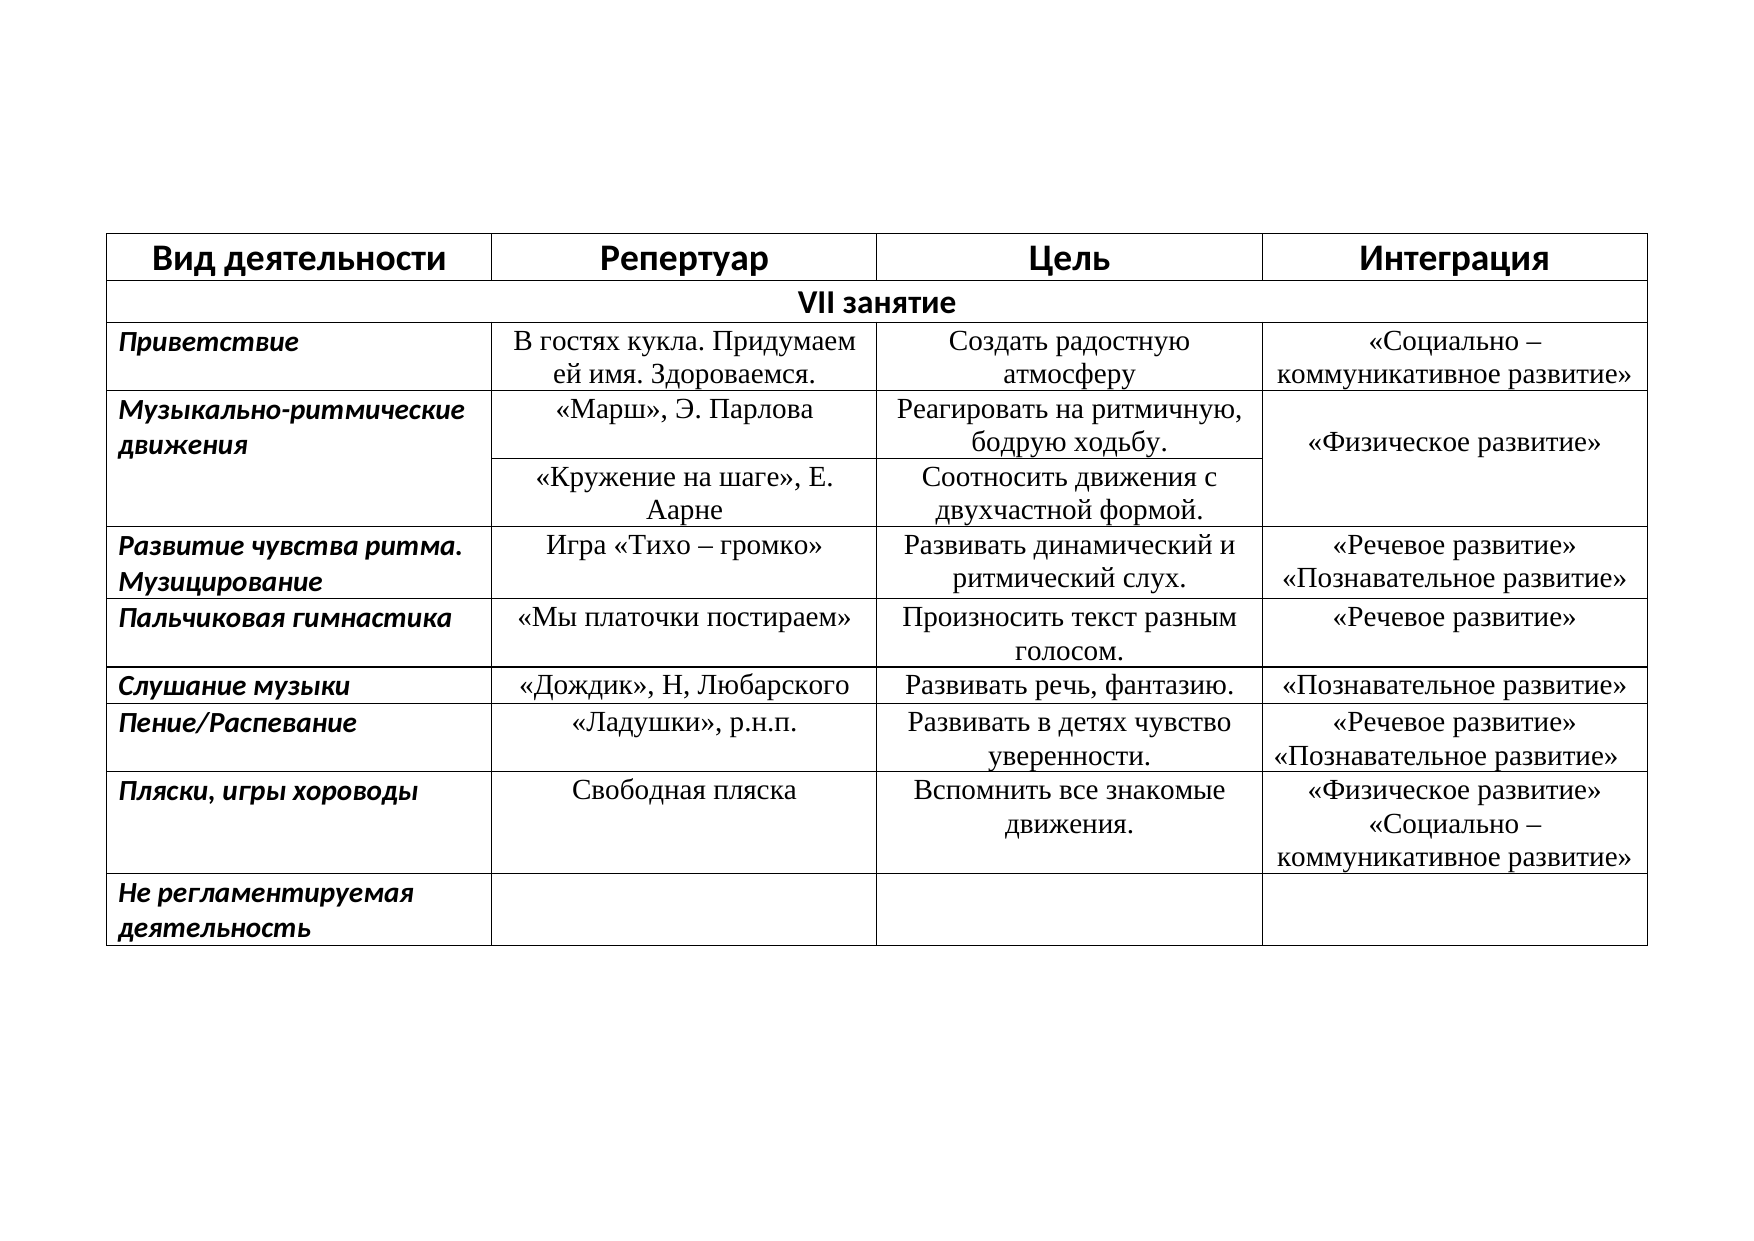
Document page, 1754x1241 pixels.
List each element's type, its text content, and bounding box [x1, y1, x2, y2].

table_cell В гостях кукла. Придумаем ей имя. Здороваемся. [492, 323, 876, 390]
table_cell «Речевое развитие» [1263, 599, 1647, 666]
table_cell «Речевое развитие» «Познавательное развитие» [1263, 527, 1647, 598]
table_cell «Мы платочки постираем» [492, 599, 876, 666]
table_cell [877, 874, 1262, 945]
table_cell Создать радостную атмосферу [877, 323, 1262, 390]
table_cell Произносить текст разным голосом. [877, 599, 1262, 666]
table_header Репертуар [492, 234, 876, 280]
table_cell «Физическое развитие» [1263, 391, 1647, 526]
table_cell Развивать динамический и ритмический слух. [877, 527, 1262, 598]
table_cell «Дождик», Н, Любарского [492, 668, 876, 703]
table_cell Вспомнить все знакомые движения. [877, 772, 1262, 873]
table_cell Пляски, игры хороводы [107, 772, 491, 873]
table_cell Не регламентируемая деятельность [107, 874, 491, 945]
table_cell Развивать речь, фантазию. [877, 668, 1262, 703]
table_cell Развивать в детях чувство уверенности. [877, 704, 1262, 771]
table_cell Приветствие [107, 323, 491, 390]
table_cell [492, 874, 876, 945]
table_cell Развитие чувства ритма. Музицирование [107, 527, 491, 598]
table_cell Слушание музыки [107, 668, 491, 703]
table_cell Игра «Тихо – громко» [492, 527, 876, 598]
table_cell «Социально – коммуникативное развитие» [1263, 323, 1647, 390]
table_cell «Марш», Э. Парлова [492, 391, 876, 458]
table_cell «Кружение на шаге», Е. Аарне [492, 459, 876, 526]
table_header Интеграция [1263, 234, 1647, 280]
table_cell Свободная пляска [492, 772, 876, 873]
table_header Вид деятельности [107, 234, 491, 280]
table_header Цель [877, 234, 1262, 280]
table_cell VII занятие [107, 281, 1647, 322]
table_cell [1263, 874, 1647, 945]
table_cell «Ладушки», р.н.п. [492, 704, 876, 771]
table_cell «Познавательное развитие» [1263, 668, 1647, 703]
table_cell «Речевое развитие» «Познавательное развитие» [1263, 704, 1647, 771]
table_cell Музыкально-ритмические движения [107, 391, 491, 526]
table_cell Реагировать на ритмичную, бодрую ходьбу. [877, 391, 1262, 458]
table_cell Пение/Распевание [107, 704, 491, 771]
table_cell Пальчиковая гимнастика [107, 599, 491, 666]
table_cell «Физическое развитие» «Социально – коммуникативное развитие» [1263, 772, 1647, 873]
table_cell Соотносить движения с двухчастной формой. [877, 459, 1262, 526]
